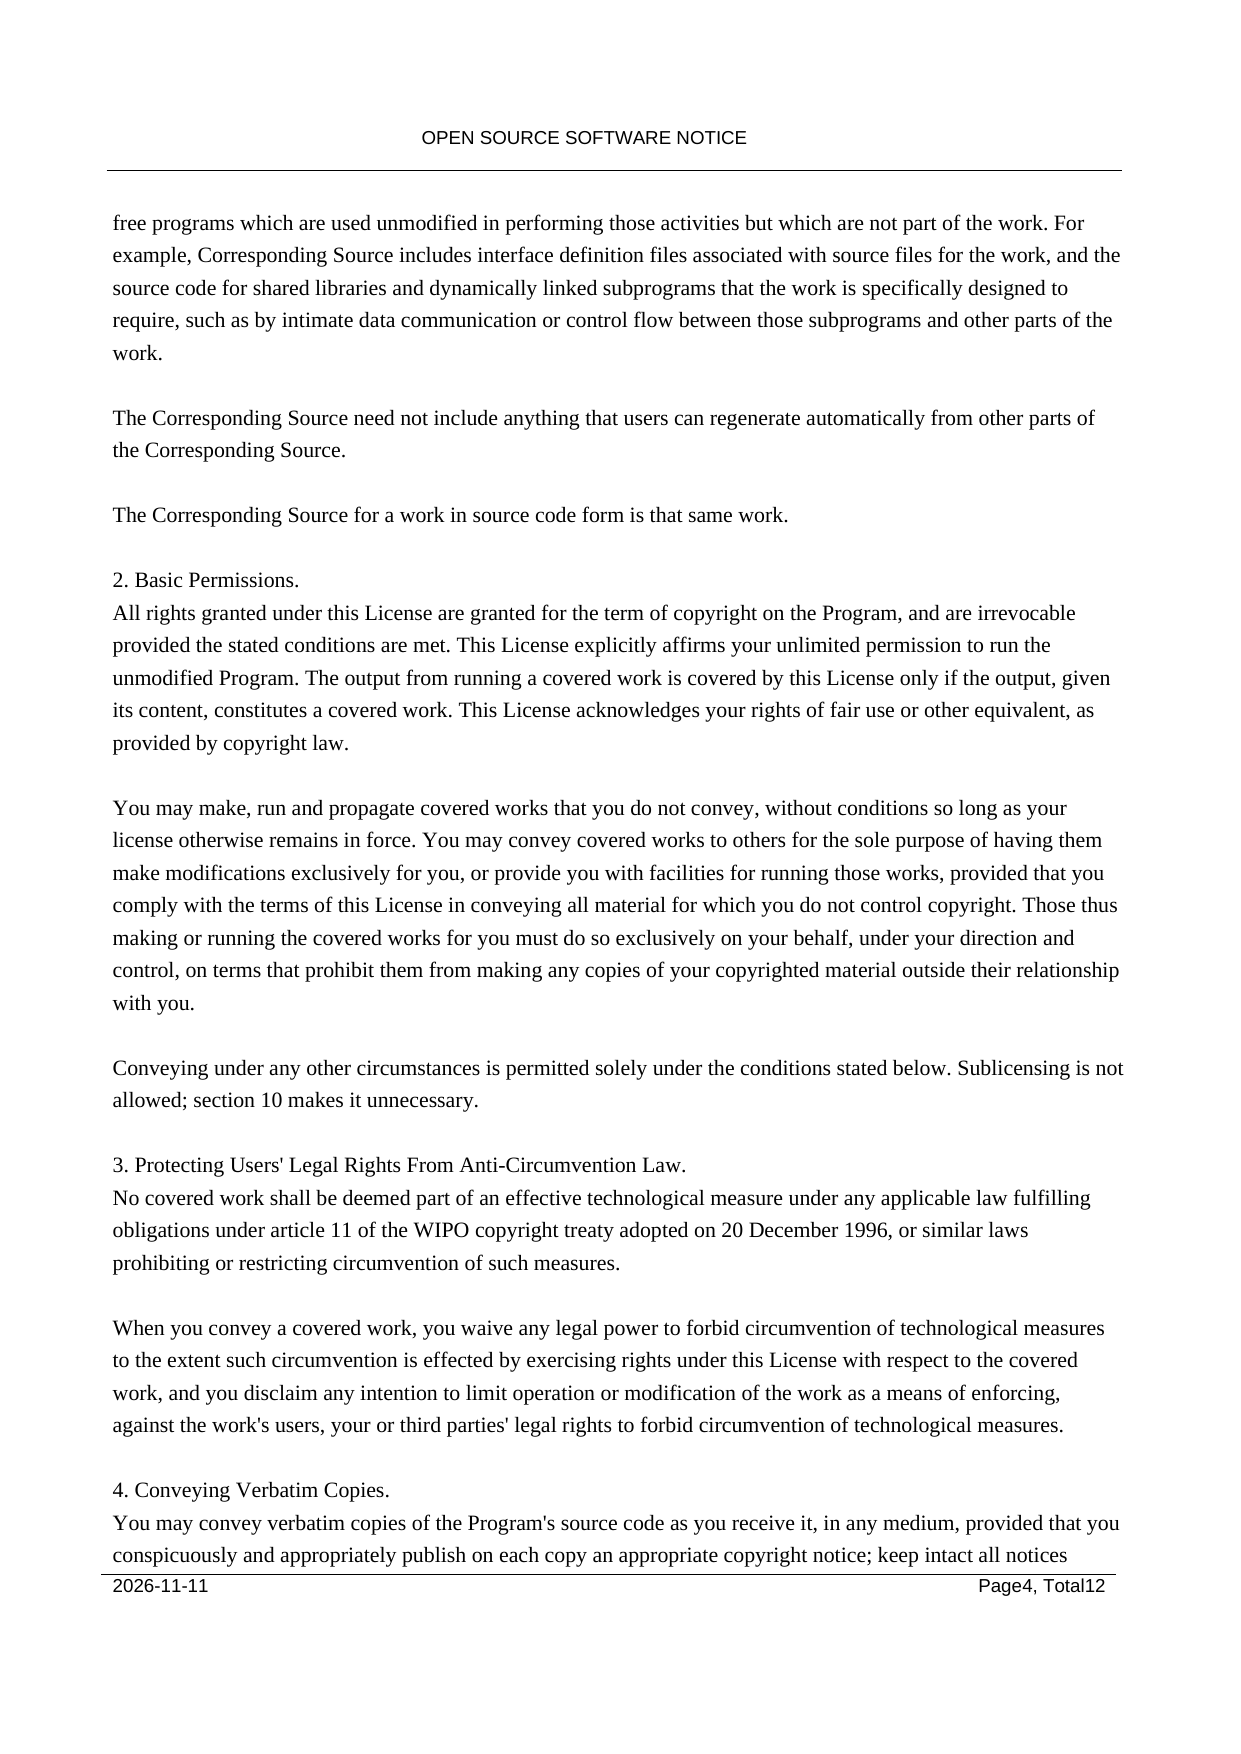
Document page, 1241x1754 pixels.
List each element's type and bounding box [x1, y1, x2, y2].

text [112, 206, 1128, 1571]
